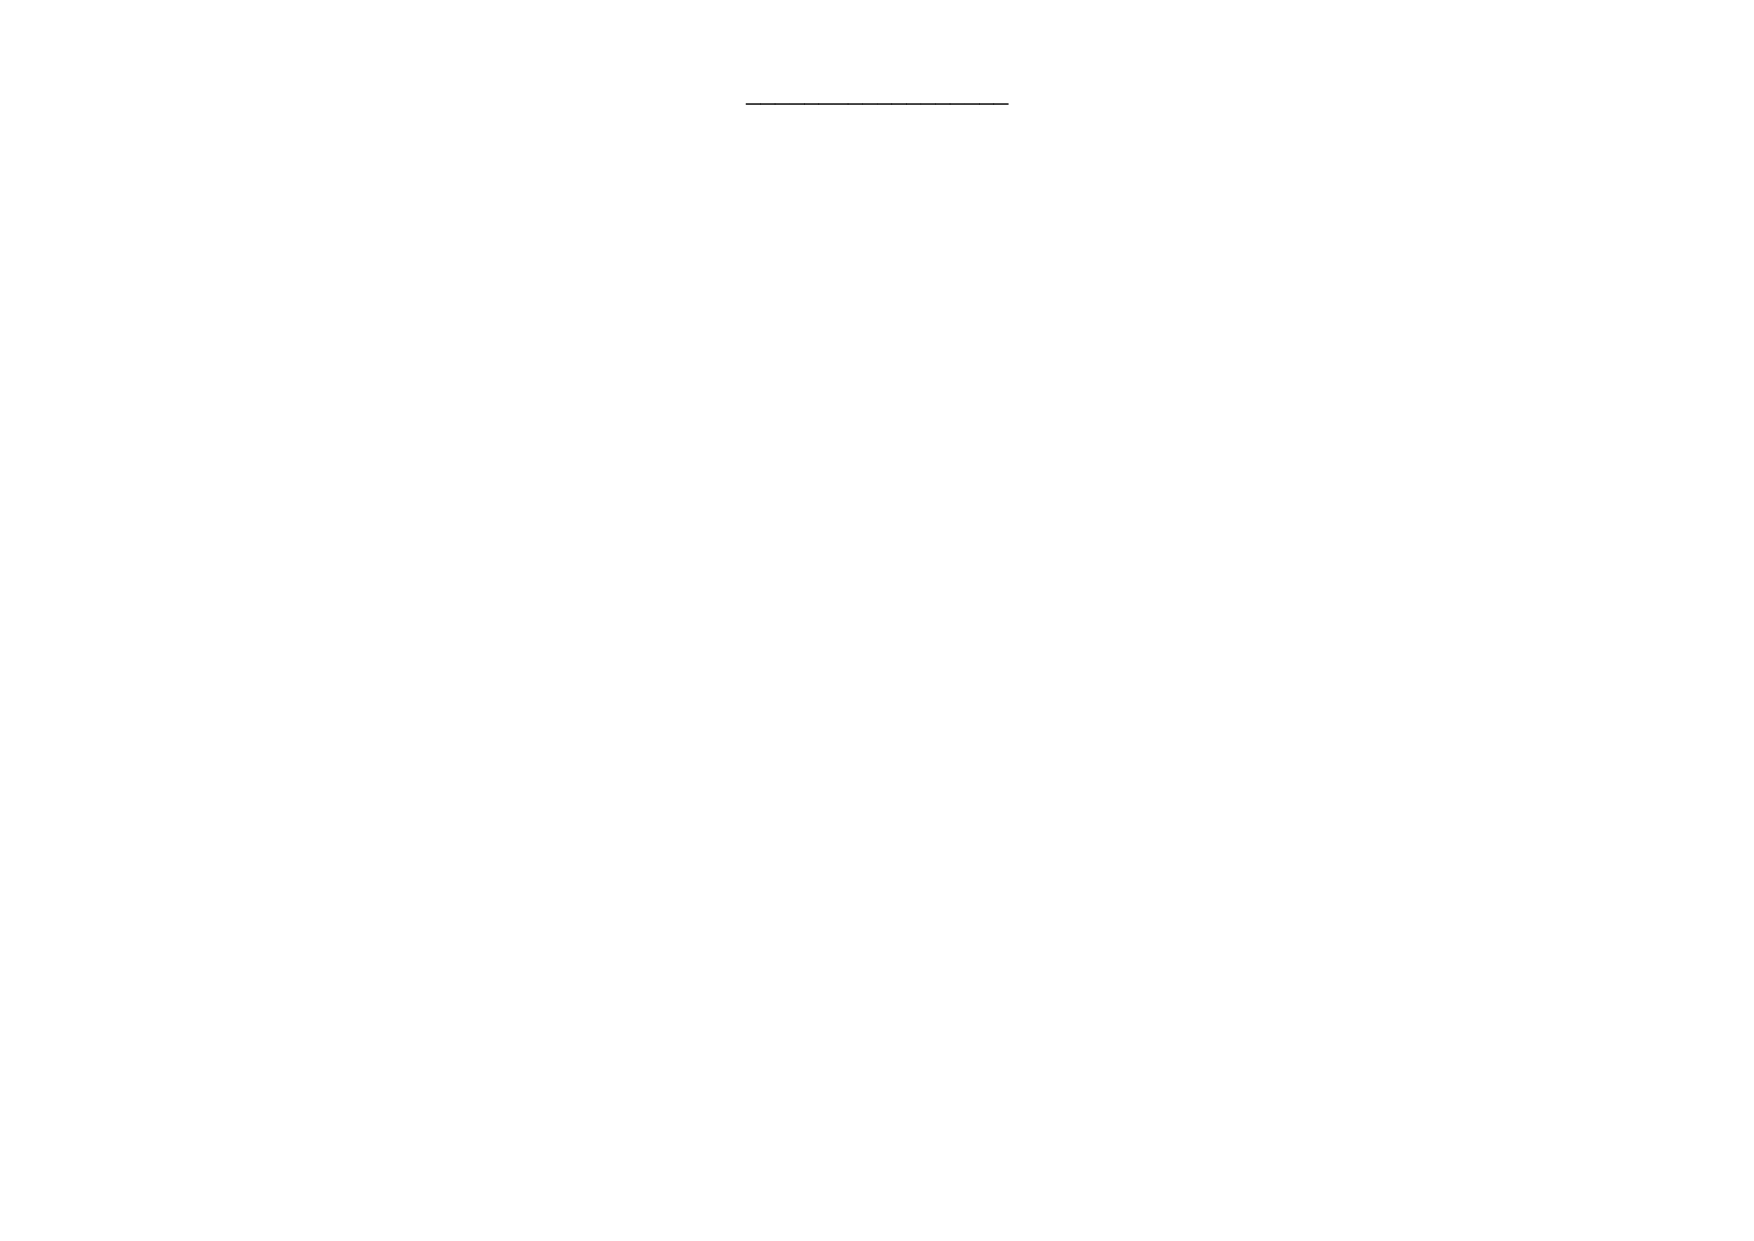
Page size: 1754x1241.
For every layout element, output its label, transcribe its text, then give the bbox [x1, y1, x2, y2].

text __________________ [118, 74, 1636, 107]
